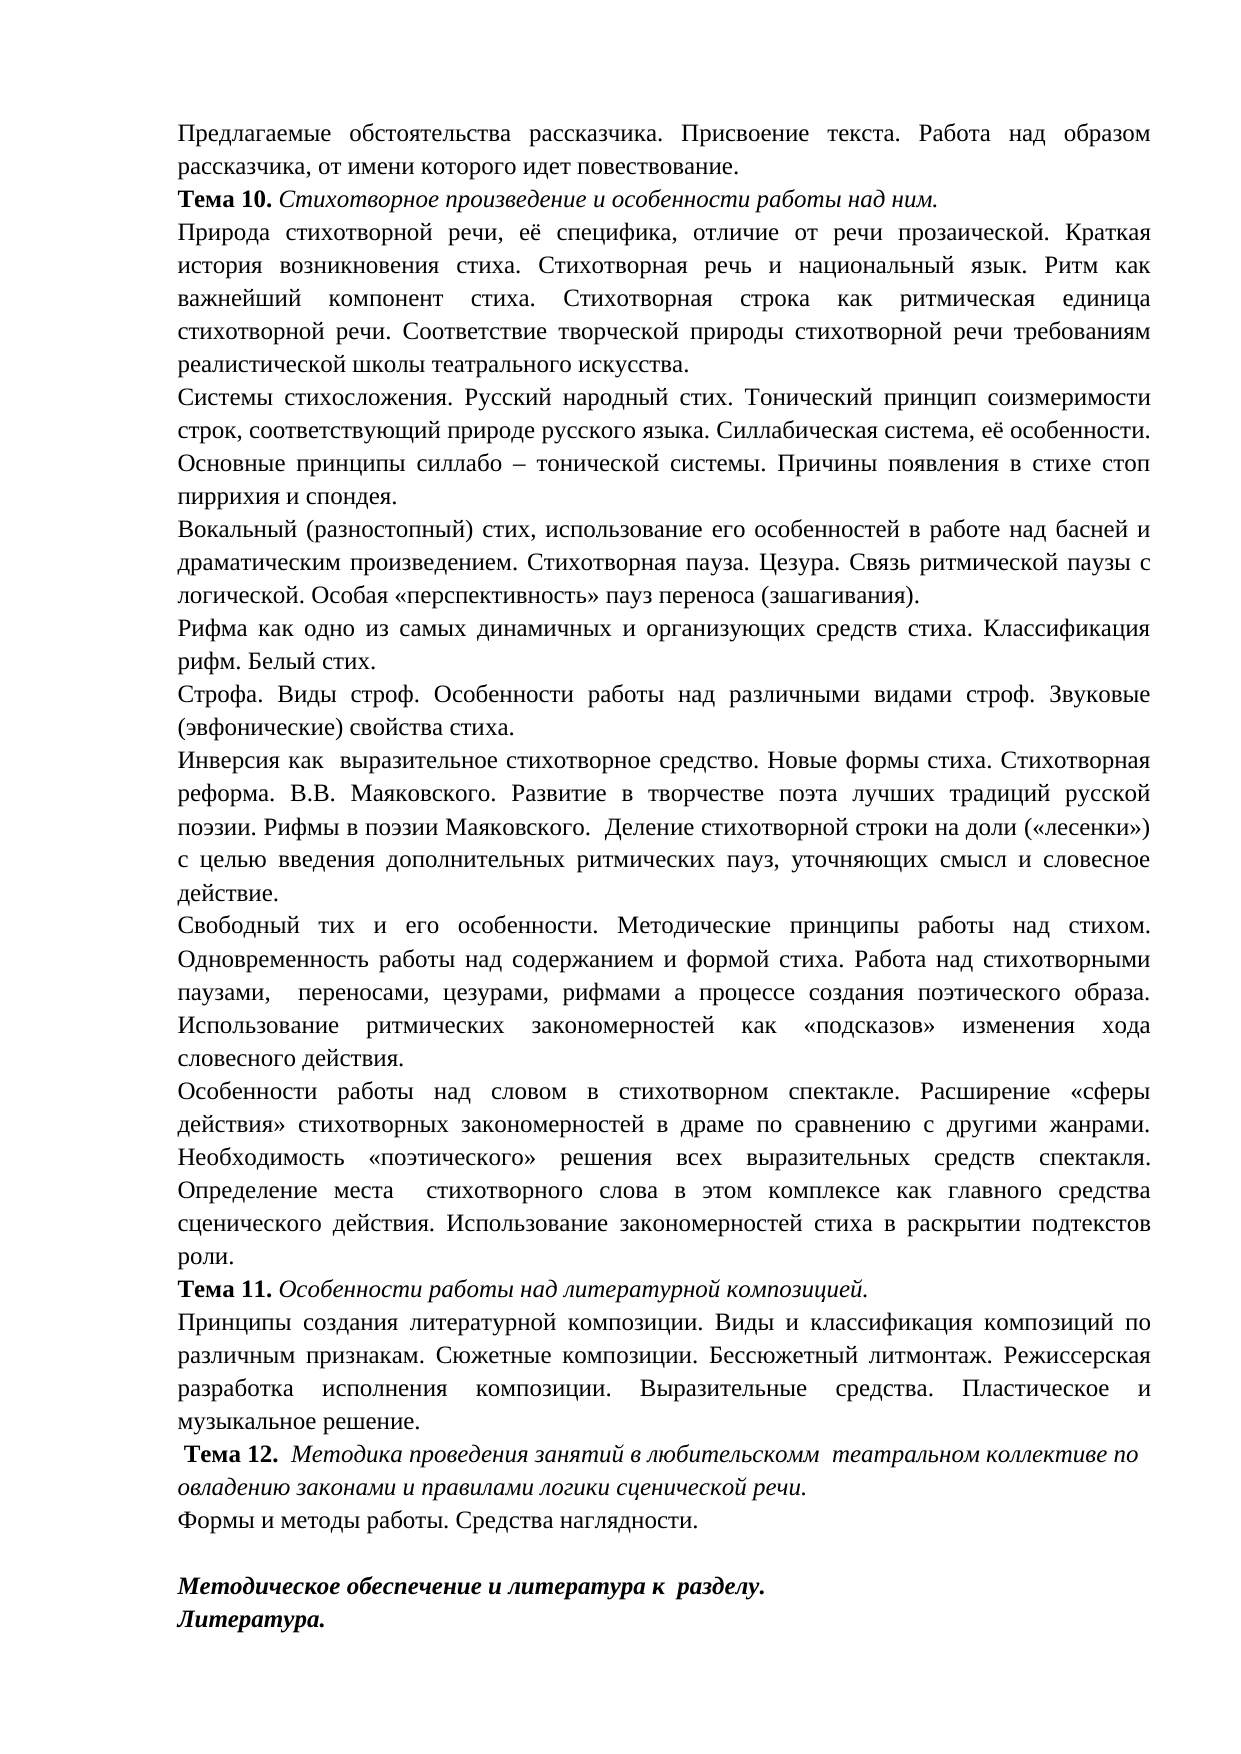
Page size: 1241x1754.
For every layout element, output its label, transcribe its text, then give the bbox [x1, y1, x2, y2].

text Особенности работы над словом в стихотворном спектакле. Расширение «сферы действия» стихотворных закономерностей в драме по сравнению с другими жанрами. Необходимость «поэтического» решения всех выразительных средств спектакля. Определение места стихотворного слова в этом комплексе как главного средства сценического действия. Использование закономерностей стиха в раскрытии подтекстов роли. [177, 1076, 1152, 1269]
text Формы и методы работы. Средства наглядности. [177, 1505, 1152, 1534]
text Тема 11. Особенности работы над литературной композицией. [177, 1274, 1152, 1303]
text Инверсия как выразительное стихотворное средство. Новые формы стиха. Стихотворная реформа. В.В. Маяковского. Развитие в творчестве поэта лучших традиций русской поэзии. Рифмы в поэзии Маяковского. Деление стихотворной строки на доли («лесенки») с целью введения дополнительных ритмических пауз, уточняющих смысл и словесное действие. [177, 746, 1152, 906]
text Свободный тих и его особенности. Методические принципы работы над стихом. Одновременность работы над содержанием и формой стиха. Работа над стихотворными паузами, переносами, цезурами, рифмами а процессе создания поэтического образа. Использование ритмических закономерностей как «подсказов» изменения хода словесного действия. [177, 911, 1152, 1071]
text Природа стихотворной речи, её специфика, отличие от речи прозаической. Краткая история возникновения стиха. Стихотворная речь и национальный язык. Ритм как важнейший компонент стиха. Стихотворная строка как ритмическая единица стихотворной речи. Соответствие творческой природы стихотворной речи требованиям реалистической школы театрального искусства. [177, 217, 1152, 378]
text Принципы создания литературной композиции. Виды и классификация композиций по различным признакам. Сюжетные композиции. Бессюжетный литмонтаж. Режиссерская разработка исполнения композиции. Выразительные средства. Пластическое и музыкальное решение. [177, 1307, 1152, 1435]
text Литература. [177, 1604, 1152, 1633]
text Строфа. Виды строф. Особенности работы над различными видами строф. Звуковые (эвфонические) свойства стиха. [177, 679, 1152, 741]
text Рифма как одно из самых динамичных и организующих средств стиха. Классификация рифм. Белый стих. [177, 613, 1152, 675]
text Методическое обеспечение и литература к разделу. [177, 1571, 1152, 1600]
text Тема 10. Стихотворное произведение и особенности работы над ним. [177, 184, 1152, 213]
text Системы стихосложения. Русский народный стих. Тонический принцип соизмеримости строк, соответствующий природе русского языка. Силлабическая система, её особенности. Основные принципы силлабо – тонической системы. Причины появления в стихе стоп пиррихия и спондея. [177, 382, 1152, 510]
text Вокальный (разностопный) стих, использование его особенностей в работе над басней и драматическим произведением. Стихотворная пауза. Цезура. Связь ритмической паузы с логической. Особая «перспективность» пауз переноса (зашагивания). [177, 514, 1152, 609]
text Тема 12. Методика проведения занятий в любительскомм театральном коллективе по овладению законами и правилами логики сценической речи. [177, 1439, 1152, 1501]
text Предлагаемые обстоятельства рассказчика. Присвоение текста. Работа над образом рассказчика, от имени которого идет повествование. [177, 118, 1152, 180]
